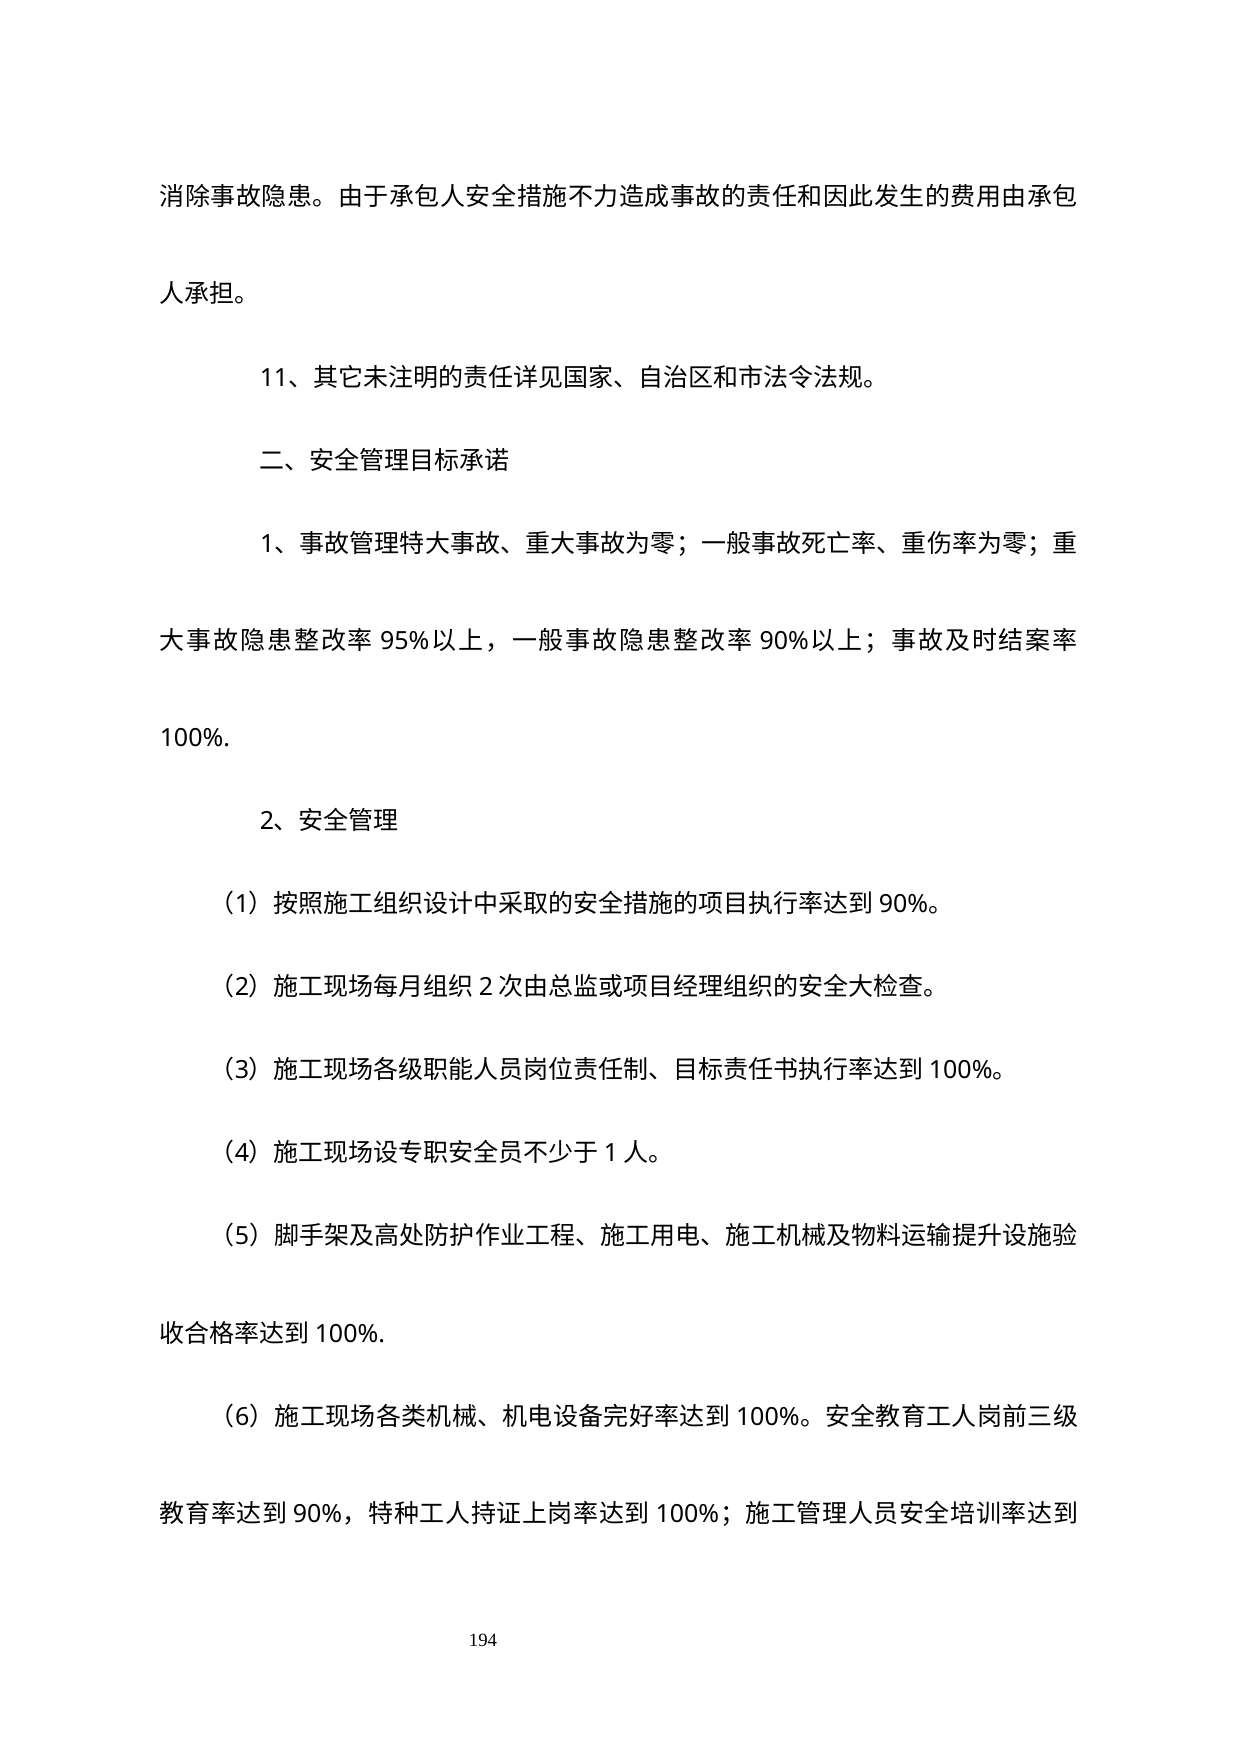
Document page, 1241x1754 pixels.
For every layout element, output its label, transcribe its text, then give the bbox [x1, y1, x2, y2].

text 1、事故管理特大事故、重大事故为零；一般事故死亡率、重伤率为零；重大事故隐患整改率95%以上，一般事故隐患整改率90%以上；事故及时结案率100%. [159, 509, 1078, 769]
text （1）按照施工组织设计中采取的安全措施的项目执行率达到90%。 [159, 869, 1078, 934]
text 11、其它未注明的责任详见国家、自治区和市法令法规。 [159, 343, 1078, 408]
text （5）脚手架及高处防护作业工程、施工用电、施工机械及物料运输提升设施验收合格率达到100%. [159, 1201, 1078, 1364]
text 二、安全管理目标承诺 [159, 426, 1078, 491]
text （3）施工现场各级职能人员岗位责任制、目标责任书执行率达到100%。 [159, 1035, 1078, 1100]
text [159, 1382, 1078, 1544]
text （2）施工现场每月组织2次由总监或项目经理组织的安全大检查。 [159, 952, 1078, 1017]
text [159, 162, 1078, 324]
text 2、安全管理 [159, 786, 1078, 851]
text （4）施工现场设专职安全员不少于1人。 [159, 1118, 1078, 1183]
